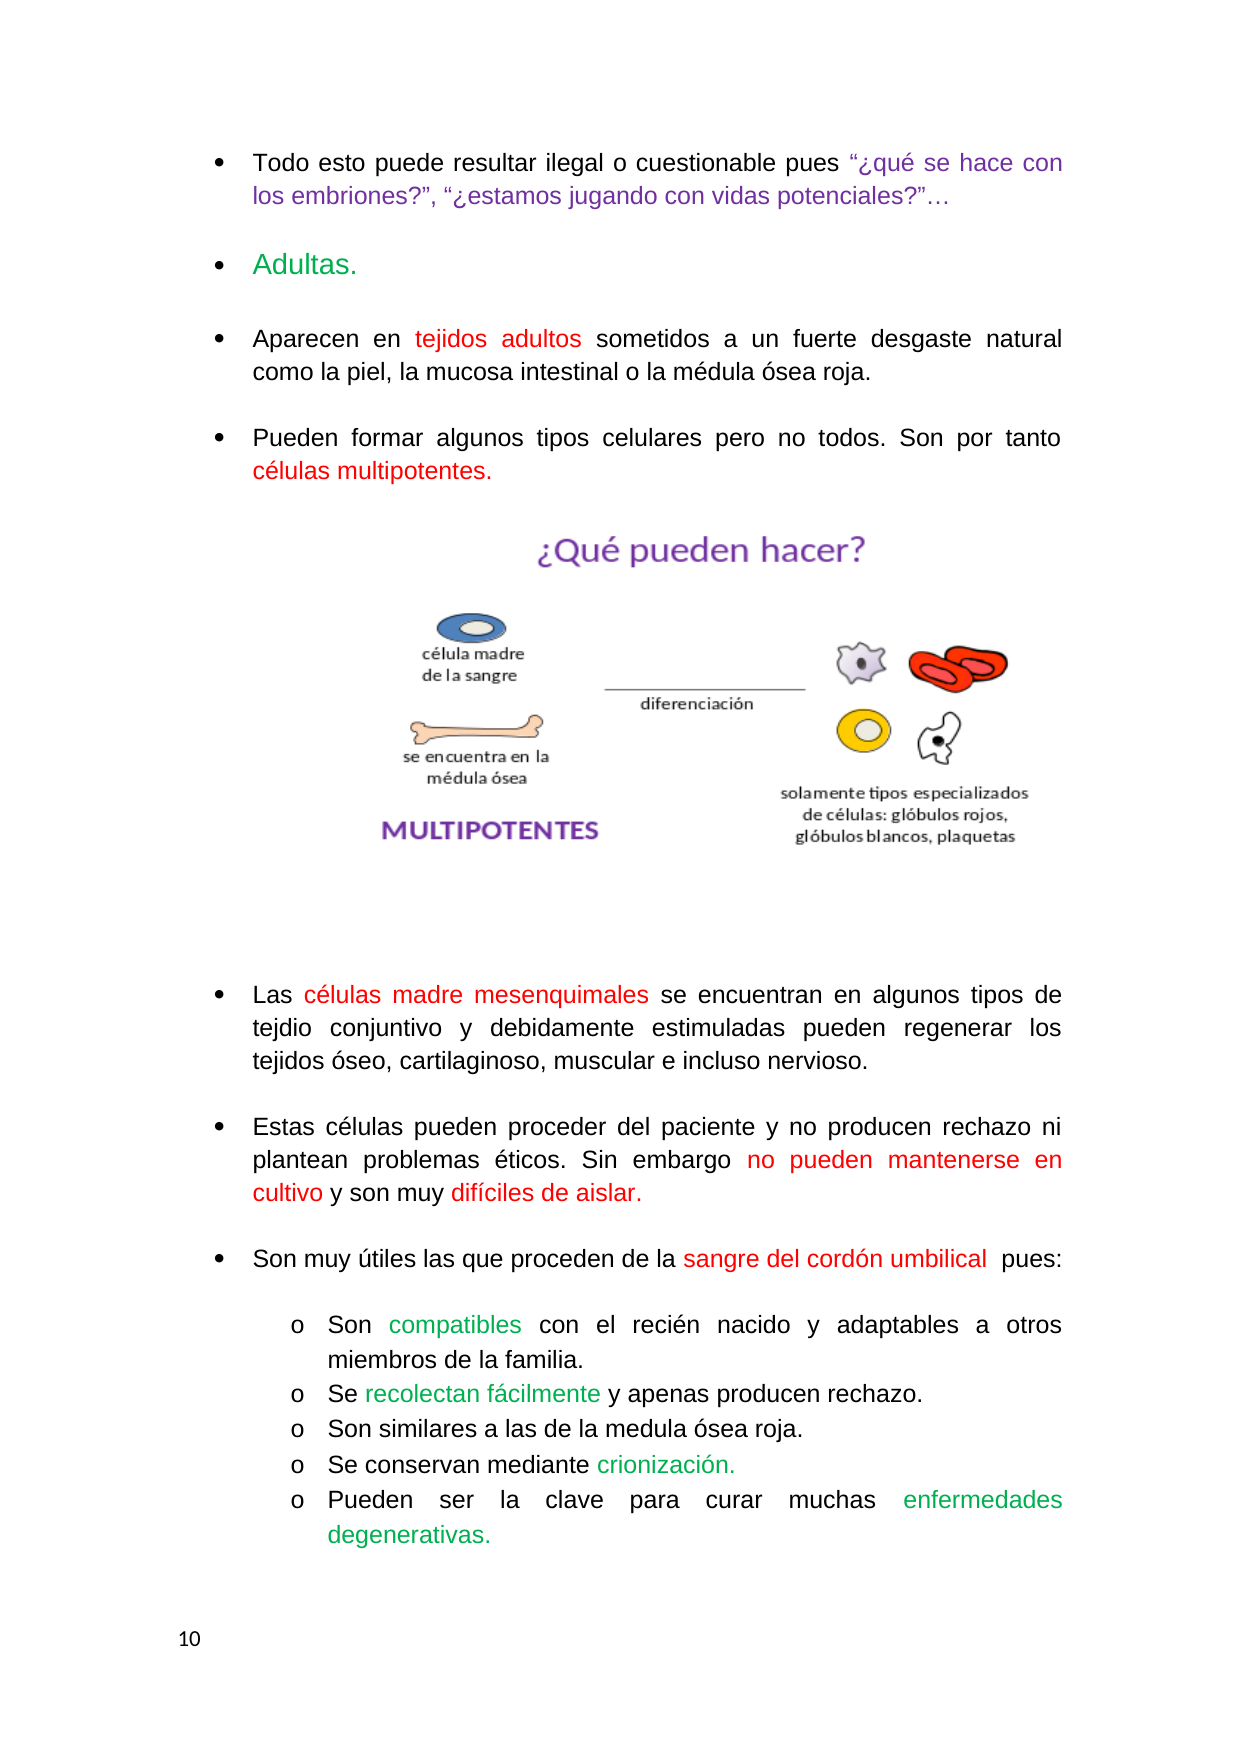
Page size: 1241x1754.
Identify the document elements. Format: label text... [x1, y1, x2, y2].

list Las células madre mesenquimales se encuentran en algunos tipos de tejdio conjuntivo y debidamente estimuladas pueden regenerar los tejidos óseo, cartilaginoso, muscular e incluso nervioso. [215, 980, 1063, 1075]
list Son muy útiles las que proceden de la sangre del cordón umbilical pues: [215, 1244, 1063, 1273]
list Se recolectan fácilmente y apenas producen rechazo. [290, 1378, 1063, 1409]
list Pueden formar algunos tipos celulares pero no todos. Son por tanto células multipotentes. [215, 423, 1063, 485]
list Son compatibles con el recién nacido y adaptables a otros miembros de la familia. [290, 1310, 1063, 1374]
list Pueden ser la clave para curar muchas enfermedades degenerativas. [290, 1485, 1063, 1549]
list Se conservan mediante crionización. [290, 1449, 1063, 1481]
list Estas células pueden proceder del paciente y no producen rechazo ni plantean problemas éticos. Sin embargo no pueden mantenerse en cultivo y son muy difíciles de aislar. [215, 1112, 1063, 1207]
list Son similares a las de la medula ósea roja. [290, 1414, 1063, 1445]
list Aparecen en tejidos adultos sometidos a un fuerte desgaste natural como la piel, la mucosa intestinal o la médula ósea roja. [215, 324, 1063, 386]
list Adultas. [215, 247, 1063, 280]
list Todo esto puede resultar ilegal o cuestionable pues “¿qué se hace con los embriones?”, “¿estamos jugando con vidas potenciales?”… [215, 148, 1063, 209]
